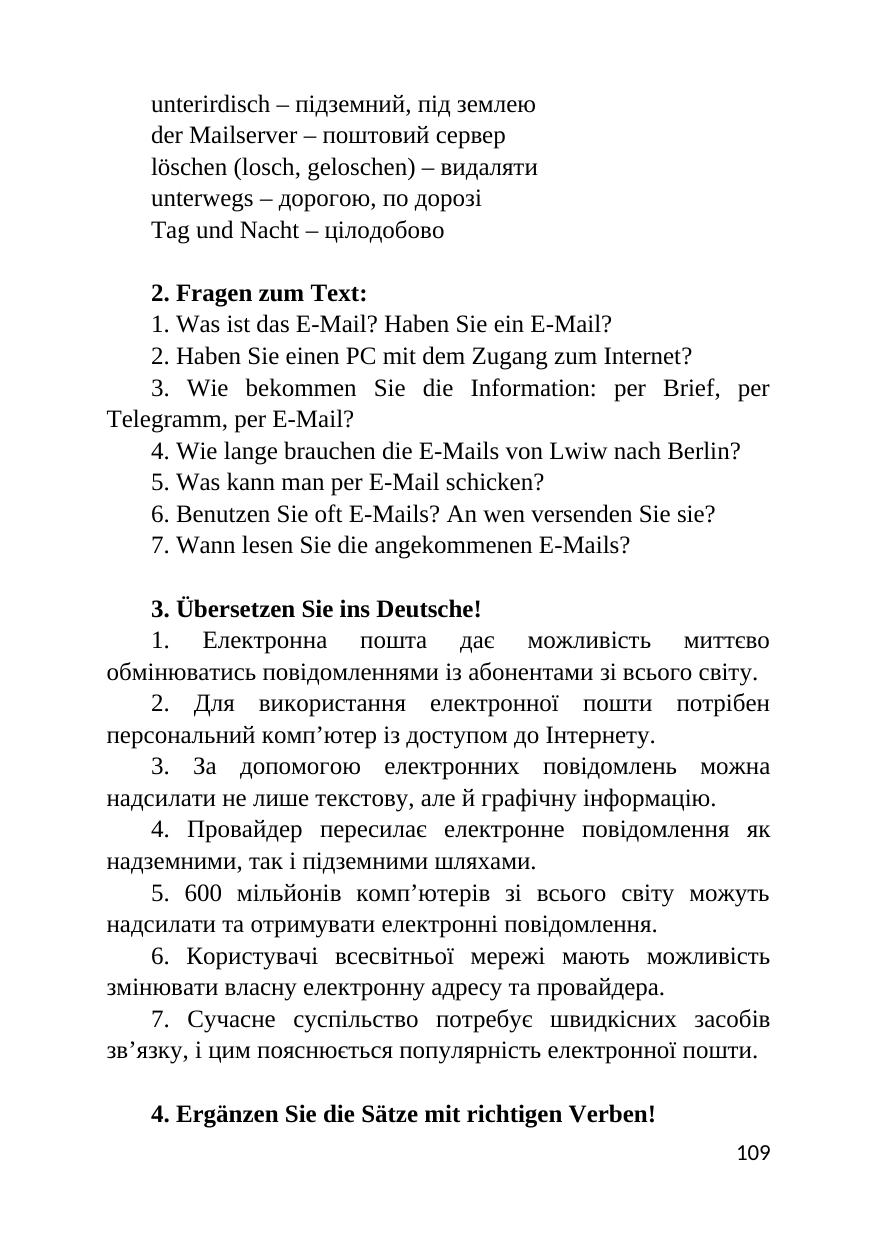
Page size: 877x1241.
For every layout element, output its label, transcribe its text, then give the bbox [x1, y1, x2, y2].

text 1. Was ist das E-Mail? Haben Sie ein E-Mail? [106, 309, 771, 338]
text löschen (losch, geloschen) – видаляти [106, 152, 771, 181]
text 4. Провайдер пересилає електронне повідомлення як надземними, так і підземними шляхами. [106, 814, 771, 875]
text 3. За допомогою електронних повідомлень можна надсилати не лише текстову, але й графічну інформацію. [106, 751, 771, 812]
text 1. Електронна пошта дає можливість миттєво обмінюватись повідомленнями із абонентами зі всього світу. [106, 625, 771, 686]
text 7. Сучасне суспільство потребує швидкісних засобів зв’язку, і цим пояснюється популярність електронної пошти. [106, 1004, 771, 1064]
text 3. Übersetzen Sie ins Deutsche! [106, 594, 771, 622]
text 2. Fragen zum Text: [106, 278, 771, 307]
text 3. Wie bekommen Sie die Information: per Brief, per Telegramm, per E-Mail? [106, 373, 771, 433]
text 7. Wann lesen Sie die angekommenen E-Mails? [106, 531, 771, 559]
text der Mailserver – поштовий сервер [106, 120, 771, 149]
text 5. Was kann man per E-Mail schicken? [106, 467, 771, 496]
text 6. Benutzen Sie oft E-Mails? An wen versenden Sie sie? [106, 499, 771, 528]
text 5. 600 мільйонів комп’ютерів зі всього світу можуть надсилати та отримувати електронні повідомлення. [106, 878, 771, 938]
text unterirdisch – підземний, під землею [106, 89, 771, 117]
text 6. Користувачі всесвітньої мережі мають можливість змінювати власну електронну адресу та провайдера. [106, 941, 771, 1001]
text 4. Wie lange brauchen die E-Mails von Lwiw nach Berlin? [106, 436, 771, 464]
text 2. Для використання електронної пошти потрібен персональний комп’ютер із доступом до Інтернету. [106, 688, 771, 749]
text 2. Haben Sie einen PC mit dem Zugang zum Internet? [106, 341, 771, 370]
text Tag und Nacht – цілодобово [106, 215, 771, 244]
text 4. Ergänzen Sie die Sätze mit richtigen Verben! [106, 1099, 771, 1127]
text unterwegs – дорогою, по дорозі [106, 183, 771, 212]
